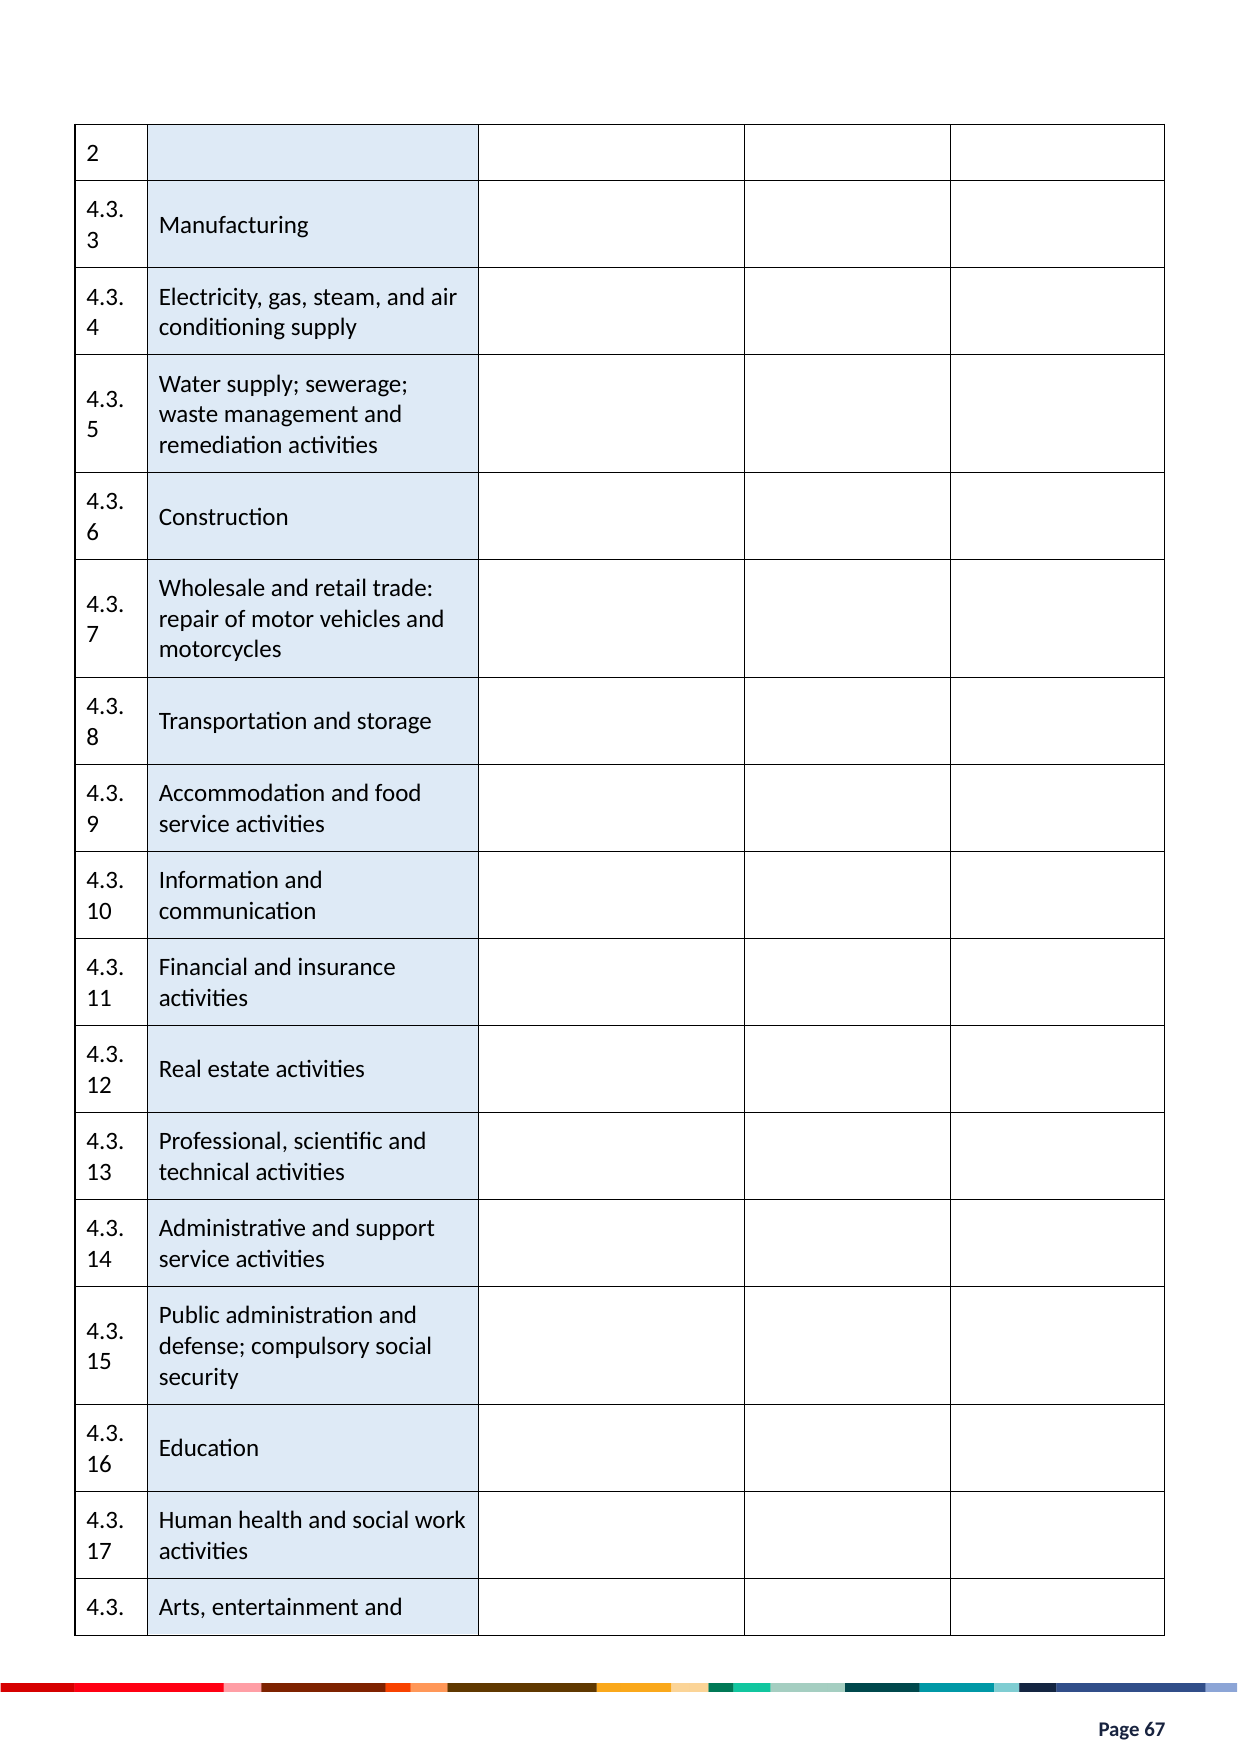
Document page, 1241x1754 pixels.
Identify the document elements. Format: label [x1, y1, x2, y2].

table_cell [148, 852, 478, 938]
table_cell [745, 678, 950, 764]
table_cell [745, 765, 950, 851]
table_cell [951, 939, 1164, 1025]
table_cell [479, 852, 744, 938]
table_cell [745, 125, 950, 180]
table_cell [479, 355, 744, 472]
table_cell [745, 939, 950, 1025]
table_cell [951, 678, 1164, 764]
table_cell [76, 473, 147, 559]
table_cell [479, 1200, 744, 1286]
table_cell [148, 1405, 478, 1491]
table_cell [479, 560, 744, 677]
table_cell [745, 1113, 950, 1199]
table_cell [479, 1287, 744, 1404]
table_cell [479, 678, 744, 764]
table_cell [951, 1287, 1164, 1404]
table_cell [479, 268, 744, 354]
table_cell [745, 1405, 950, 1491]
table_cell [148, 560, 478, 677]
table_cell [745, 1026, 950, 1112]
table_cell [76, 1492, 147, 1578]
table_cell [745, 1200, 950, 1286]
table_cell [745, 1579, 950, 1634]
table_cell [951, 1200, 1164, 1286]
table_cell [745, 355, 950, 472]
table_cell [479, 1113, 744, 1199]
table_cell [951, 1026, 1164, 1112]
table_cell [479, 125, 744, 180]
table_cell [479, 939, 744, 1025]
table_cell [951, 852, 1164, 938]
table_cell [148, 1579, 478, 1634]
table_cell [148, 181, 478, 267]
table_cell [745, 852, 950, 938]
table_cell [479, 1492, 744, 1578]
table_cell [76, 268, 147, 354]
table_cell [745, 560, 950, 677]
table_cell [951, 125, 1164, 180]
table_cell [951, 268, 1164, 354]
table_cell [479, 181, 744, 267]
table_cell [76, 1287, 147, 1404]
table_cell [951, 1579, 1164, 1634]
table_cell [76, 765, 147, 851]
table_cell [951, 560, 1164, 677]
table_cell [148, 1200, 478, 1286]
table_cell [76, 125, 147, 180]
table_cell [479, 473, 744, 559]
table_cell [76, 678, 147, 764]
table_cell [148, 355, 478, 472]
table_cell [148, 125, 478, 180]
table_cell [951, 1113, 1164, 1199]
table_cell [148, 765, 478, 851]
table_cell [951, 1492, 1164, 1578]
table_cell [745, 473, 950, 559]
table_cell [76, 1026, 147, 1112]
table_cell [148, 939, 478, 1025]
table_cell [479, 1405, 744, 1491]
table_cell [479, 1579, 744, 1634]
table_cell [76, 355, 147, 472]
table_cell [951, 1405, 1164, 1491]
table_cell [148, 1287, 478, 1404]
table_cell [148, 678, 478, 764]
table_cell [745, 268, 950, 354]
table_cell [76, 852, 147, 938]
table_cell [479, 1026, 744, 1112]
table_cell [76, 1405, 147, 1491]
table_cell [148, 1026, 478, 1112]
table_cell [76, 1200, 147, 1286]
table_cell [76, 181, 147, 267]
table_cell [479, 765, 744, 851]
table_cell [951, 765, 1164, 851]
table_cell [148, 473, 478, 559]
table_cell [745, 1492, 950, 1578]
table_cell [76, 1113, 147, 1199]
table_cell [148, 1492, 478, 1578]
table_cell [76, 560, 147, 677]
picture [0, 1683, 1236, 1692]
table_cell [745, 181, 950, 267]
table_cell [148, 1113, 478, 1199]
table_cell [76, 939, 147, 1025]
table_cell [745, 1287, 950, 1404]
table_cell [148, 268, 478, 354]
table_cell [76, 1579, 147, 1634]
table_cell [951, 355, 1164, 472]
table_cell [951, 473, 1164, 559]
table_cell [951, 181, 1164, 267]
